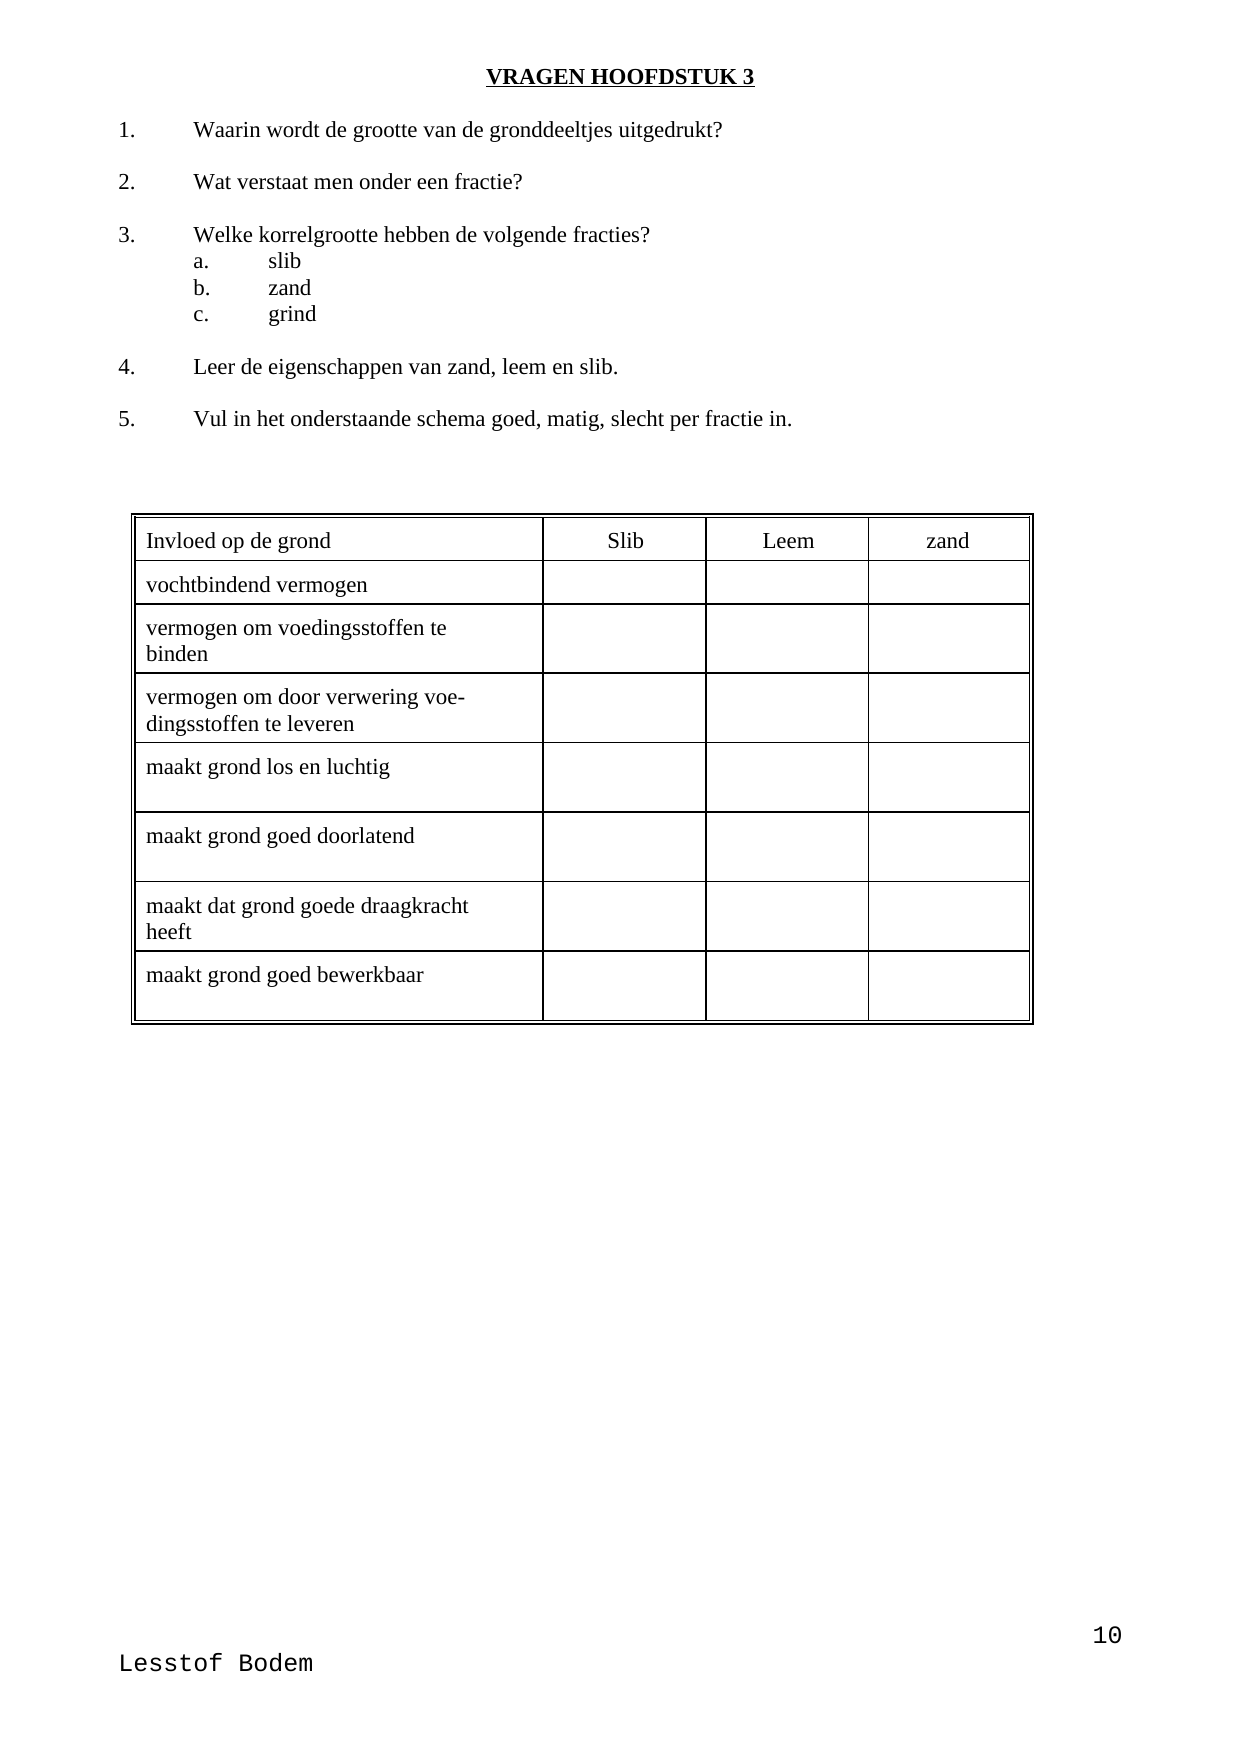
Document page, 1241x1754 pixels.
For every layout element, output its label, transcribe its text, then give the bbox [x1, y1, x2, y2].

table_header zand [869, 518, 1029, 559]
table_cell [544, 674, 705, 742]
text VRAGEN HOOFDSTUK 3 [118, 63, 1122, 89]
table_cell [869, 561, 1029, 603]
table_cell [544, 882, 705, 950]
table_cell maakt grond goed bewerkbaar [136, 952, 542, 1019]
table_cell [869, 743, 1029, 811]
table_cell vermogen om door verwering voe- dingsstoffen te leveren [136, 674, 542, 742]
table_header Slib [544, 518, 705, 559]
text 2. Wat verstaat men onder een fractie? [118, 168, 1122, 195]
table_header Leem [707, 518, 868, 559]
table_cell [869, 882, 1029, 950]
table_cell [707, 743, 868, 811]
table_cell [544, 561, 705, 603]
table_cell vermogen om voedingsstoffen te binden [136, 605, 542, 672]
table_cell [707, 952, 868, 1019]
table_cell [544, 743, 705, 811]
table_cell maakt grond los en luchtig [136, 743, 542, 811]
table_cell [544, 813, 705, 881]
table_cell maakt grond goed doorlatend [136, 813, 542, 881]
text b. zand [118, 274, 1122, 300]
table_cell [707, 605, 868, 672]
table_cell [869, 952, 1029, 1019]
text 1. Waarin wordt de grootte van de gronddeeltjes uitgedrukt? [118, 116, 1122, 142]
table_cell [869, 674, 1029, 742]
table_cell [869, 813, 1029, 881]
text 3. Welke korrelgrootte hebben de volgende fracties? [118, 221, 1122, 247]
table_cell [707, 813, 868, 881]
table_cell [869, 605, 1029, 672]
text 5. Vul in het onderstaande schema goed, matig, slecht per fractie in. [118, 406, 1122, 432]
table_cell [544, 952, 705, 1019]
table_header Invloed op de grond [136, 518, 542, 559]
table_cell [707, 674, 868, 742]
table_cell [707, 561, 868, 603]
table_cell vochtbindend vermogen [136, 561, 542, 603]
table_cell [707, 882, 868, 950]
text c. grind [118, 300, 1122, 326]
text a. slib [118, 247, 1122, 274]
table_cell [544, 605, 705, 672]
text 4. Leer de eigenschappen van zand, leem en slib. [118, 353, 1122, 379]
table_cell maakt dat grond goede draagkracht heeft [136, 882, 542, 950]
